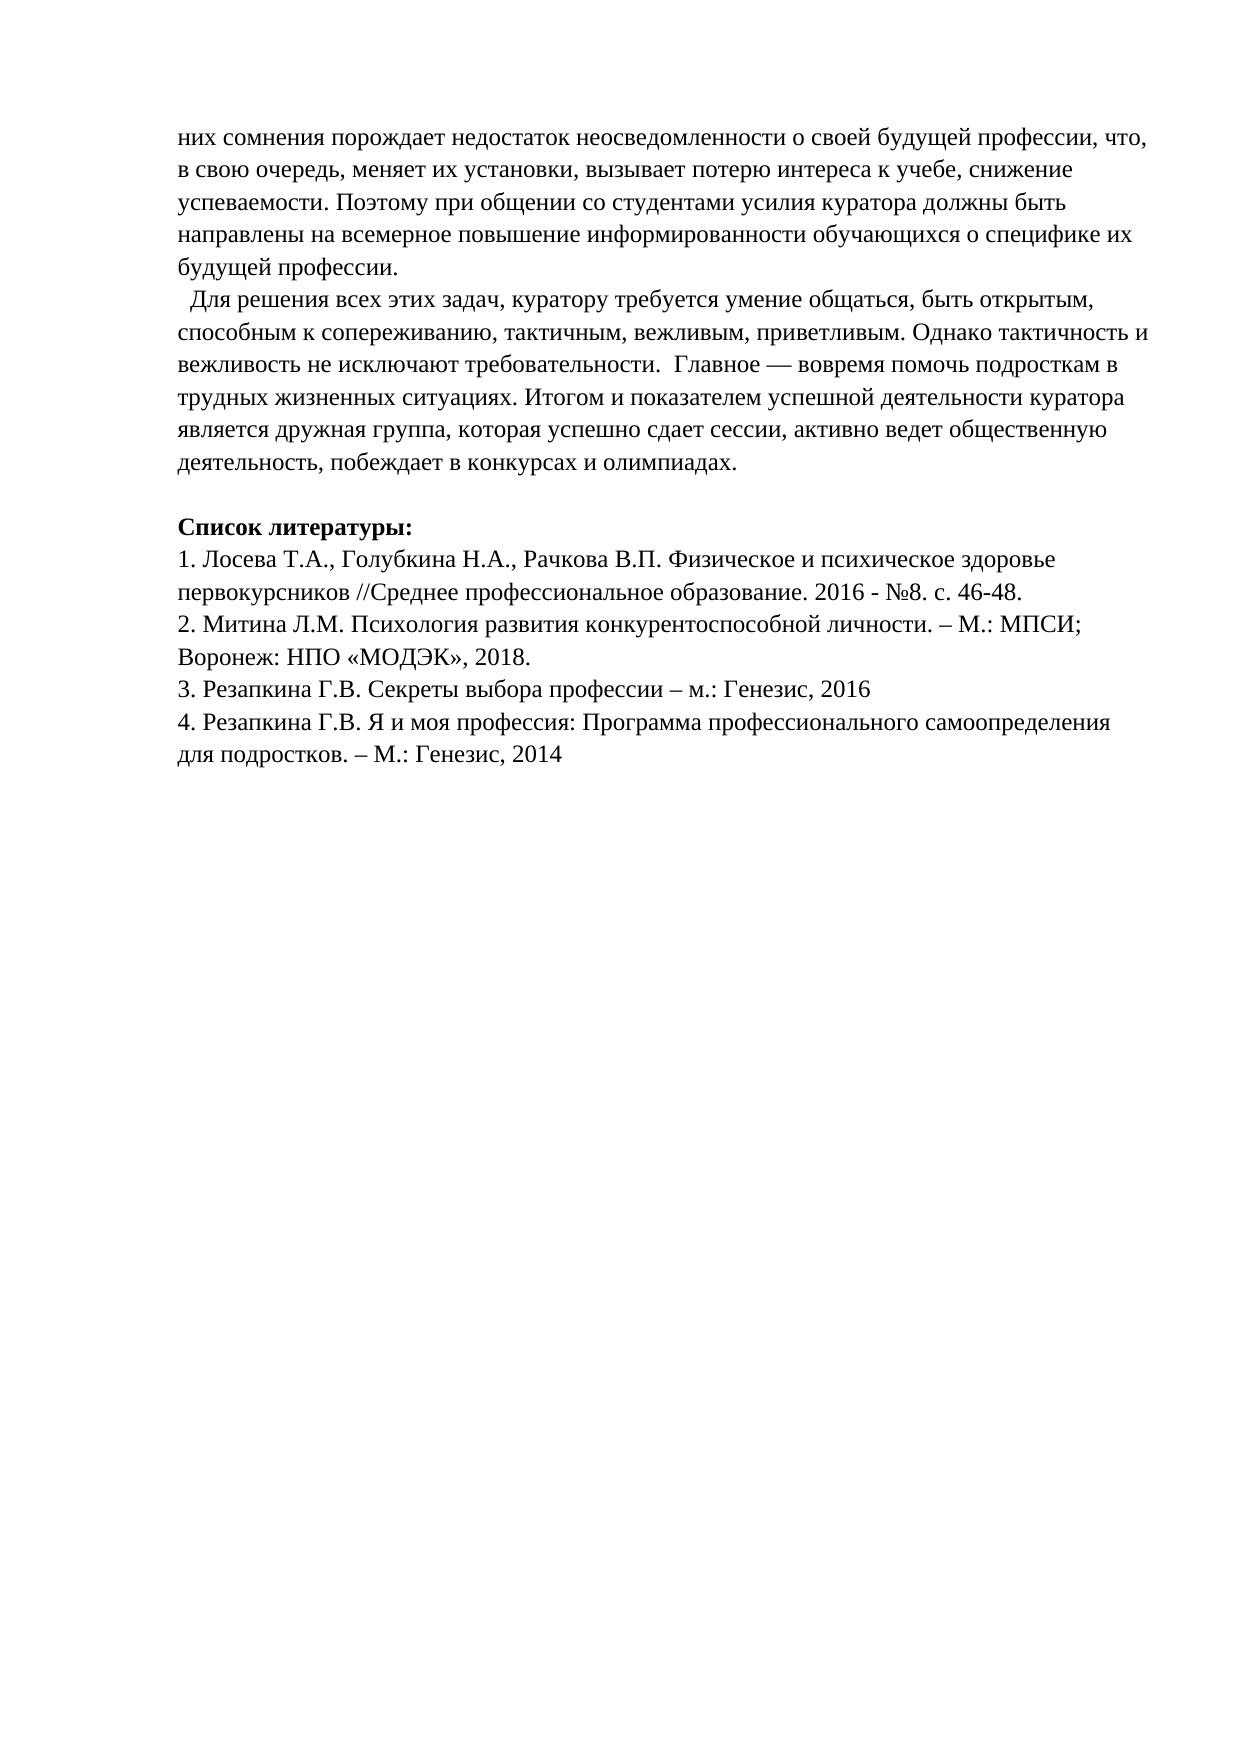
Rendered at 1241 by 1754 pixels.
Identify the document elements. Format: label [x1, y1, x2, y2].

text [177, 118, 1152, 768]
